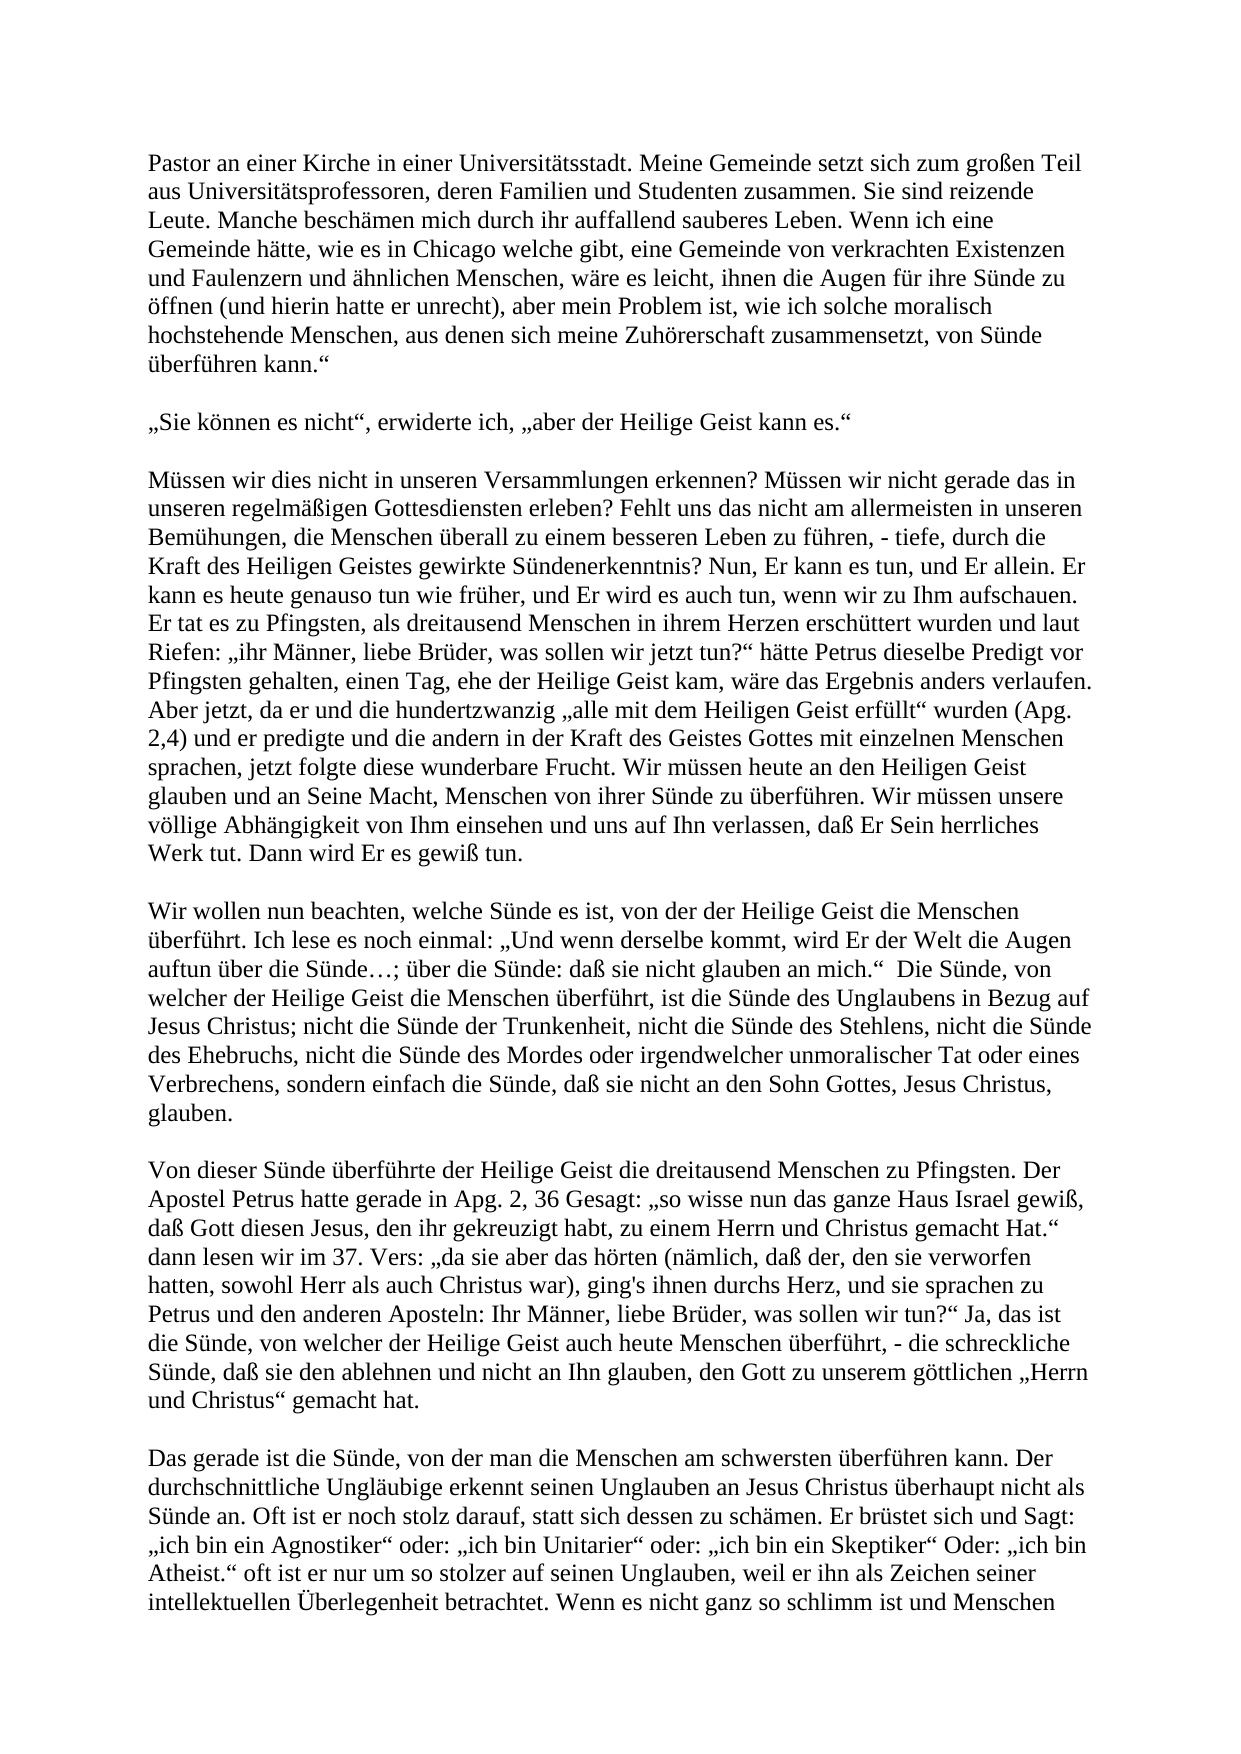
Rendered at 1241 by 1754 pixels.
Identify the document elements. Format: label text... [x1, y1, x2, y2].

text Von dieser Sünde überführte der Heilige Geist die dreitausend Menschen zu Pfingsten. Der Apostel Petrus hatte gerade in Apg. 2, 36 Gesagt: „so wisse nun das ganze Haus Israel gewiß, daß Gott diesen Jesus, den ihr gekreuzigt habt, zu einem Herrn und Christus gemacht Hat.“ dann lesen wir im 37. Vers: „da sie aber das hörten (nämlich, daß der, den sie verworfen hatten, sowohl Herr als auch Christus war), ging's ihnen durchs Herz, und sie sprachen zu Petrus und den anderen Aposteln: Ihr Männer, liebe Brüder, was sollen wir tun?“ Ja, das ist die Sünde, von welcher der Heilige Geist auch heute Menschen überführt, - die schreckliche Sünde, daß sie den ablehnen und nicht an Ihn glauben, den Gott zu unserem göttlichen „Herrn und Christus“ gemacht hat. [148, 1156, 1093, 1414]
text Müssen wir dies nicht in unseren Versammlungen erkennen? Müssen wir nicht gerade das in unseren regelmäßigen Gottesdiensten erleben? Fehlt uns das nicht am allermeisten in unseren Bemühungen, die Menschen überall zu einem besseren Leben zu führen, - tiefe, durch die Kraft des Heiligen Geistes gewirkte Sündenerkenntnis? Nun, Er kann es tun, und Er allein. Er kann es heute genauso tun wie früher, und Er wird es auch tun, wenn wir zu Ihm aufschauen. Er tat es zu Pfingsten, als dreitausend Menschen in ihrem Herzen erschüttert wurden und laut Riefen: „ihr Männer, liebe Brüder, was sollen wir jetzt tun?“ hätte Petrus dieselbe Predigt vor Pfingsten gehalten, einen Tag, ehe der Heilige Geist kam, wäre das Ergebnis anders verlaufen. Aber jetzt, da er und die hundertzwanzig „alle mit dem Heiligen Geist erfüllt“ wurden (Apg. 2,4) und er predigte und die andern in der Kraft des Geistes Gottes mit einzelnen Menschen sprachen, jetzt folgte diese wunderbare Frucht. Wir müssen heute an den Heiligen Geist glauben und an Seine Macht, Menschen von ihrer Sünde zu überführen. Wir müssen unsere völlige Abhängigkeit von Ihm einsehen und uns auf Ihn verlassen, daß Er Sein herrliches Werk tut. Dann wird Er es gewiß tun. [148, 465, 1093, 867]
text Wir wollen nun beachten, welche Sünde es ist, von der der Heilige Geist die Menschen überführt. Ich lese es noch einmal: „Und wenn derselbe kommt, wird Er der Welt die Augen auftun über die Sünde…; über die Sünde: daß sie nicht glauben an mich.“ Die Sünde, von welcher der Heilige Geist die Menschen überführt, ist die Sünde des Unglaubens in Bezug auf Jesus Christus; nicht die Sünde der Trunkenheit, nicht die Sünde des Stehlens, nicht die Sünde des Ehebruchs, nicht die Sünde des Mordes oder irgendwelcher unmoralischer Tat oder eines Verbrechens, sondern einfach die Sünde, daß sie nicht an den Sohn Gottes, Jesus Christus, glauben. [148, 896, 1093, 1126]
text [148, 1443, 1093, 1616]
text „Sie können es nicht“, erwiderte ich, „aber der Heilige Geist kann es.“ [148, 407, 1093, 436]
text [148, 148, 1093, 378]
